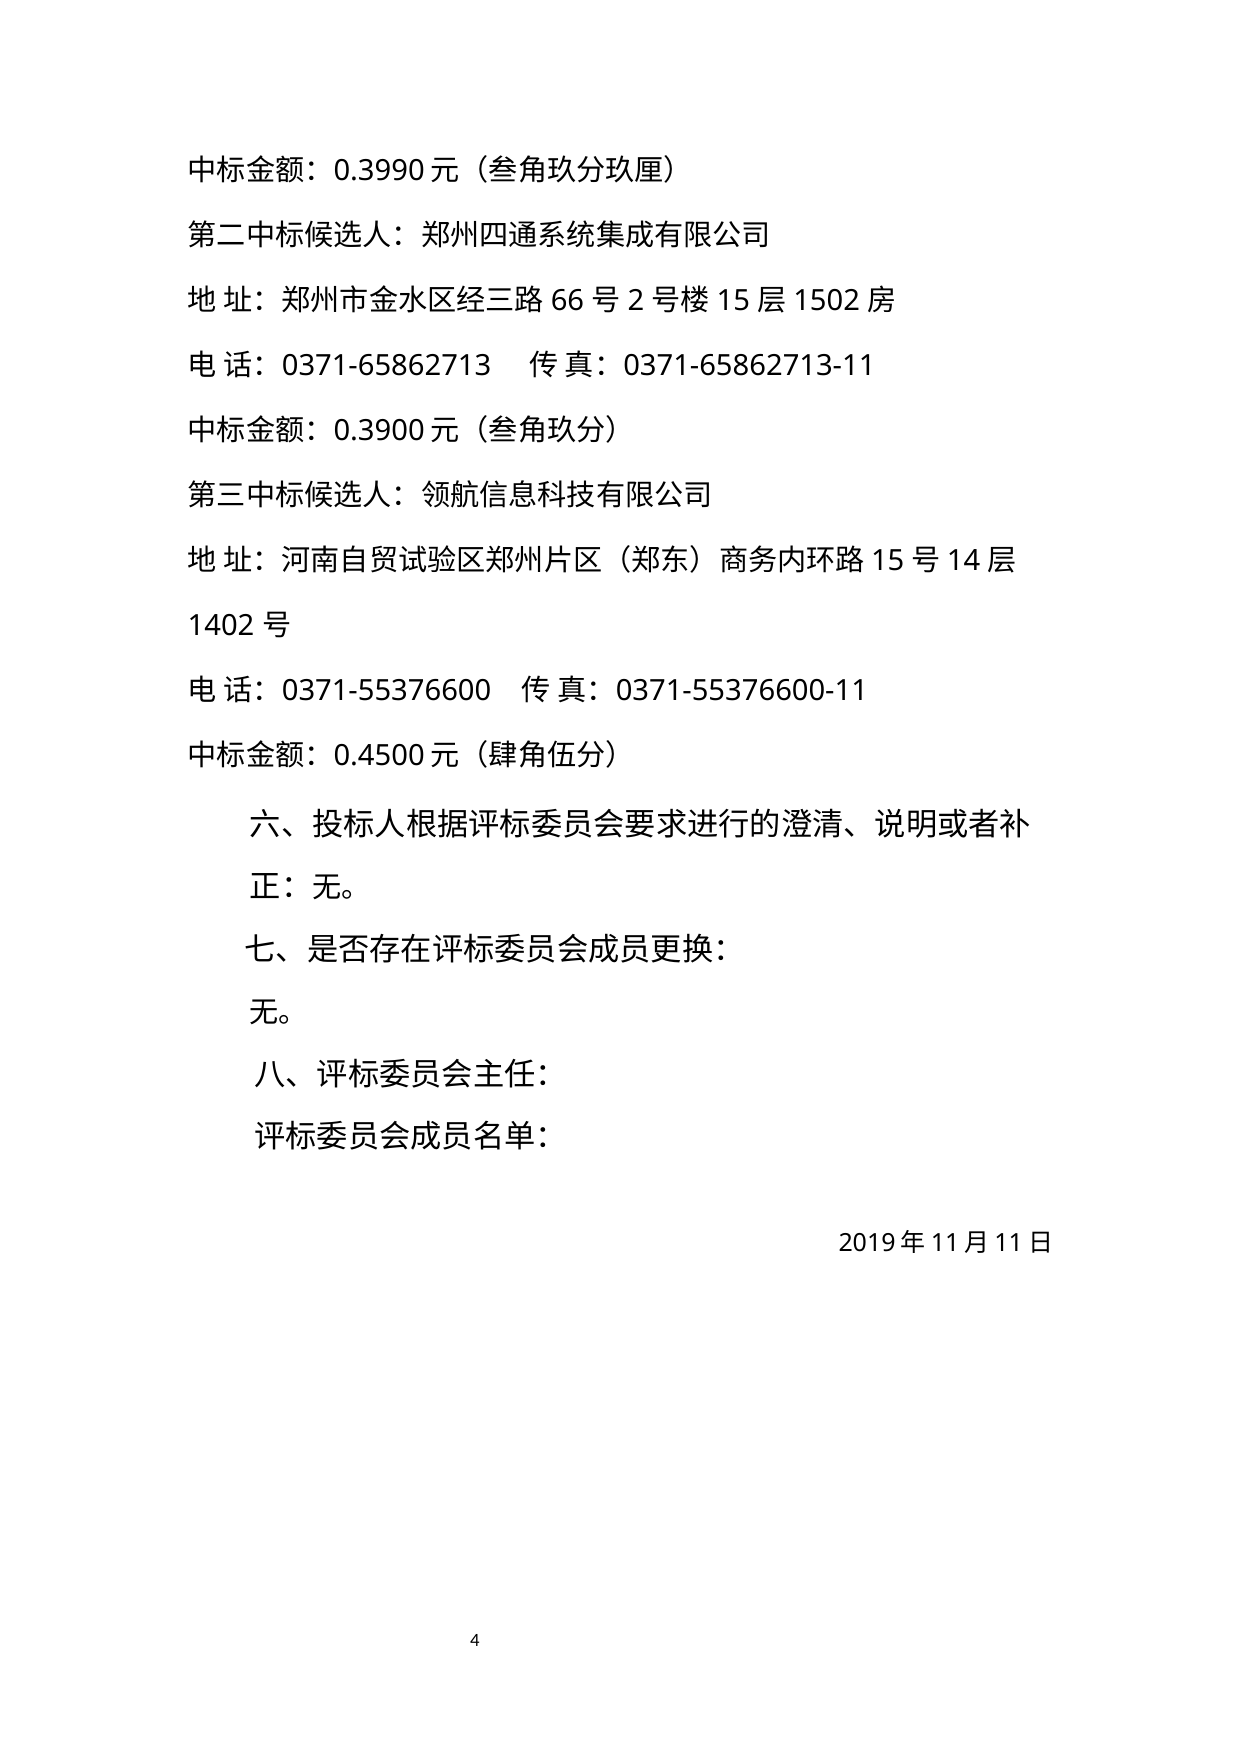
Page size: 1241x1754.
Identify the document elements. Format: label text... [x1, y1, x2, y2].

text 2019年11月11日 [187, 1223, 901, 1259]
list 无。 [249, 973, 1053, 1035]
text 第二中标候选人：郑州四通系统集成有限公司 [187, 200, 1053, 265]
text 七、是否存在评标委员会成员更换： [187, 910, 1053, 973]
text 地 址：河南自贸试验区郑州片区（郑东）商务内环路15 号14 层1402 号 [187, 525, 1053, 655]
text 中标金额：0.3900元（叁角玖分） [187, 395, 1053, 460]
text 第三中标候选人：领航信息科技有限公司 [187, 460, 1053, 525]
text 电 话：0371-55376600 传 真：0371-55376600-11 [187, 655, 1053, 720]
text 中标金额：0.4500元（肆角伍分） [187, 720, 1053, 785]
text 电 话：0371-65862713 传 真：0371-65862713-11 [187, 330, 1053, 395]
text 八、评标委员会主任： [187, 1035, 1053, 1098]
text 中标金额：0.3990元（叁角玖分玖厘） [187, 135, 1053, 200]
list 六、投标人根据评标委员会要求进行的澄清、说明或者补正：无。 [249, 785, 1053, 910]
text 地 址：郑州市金水区经三路 66 号 2 号楼 15 层 1502 房 [187, 265, 1053, 330]
text 评标委员会成员名单： [187, 1098, 1053, 1160]
